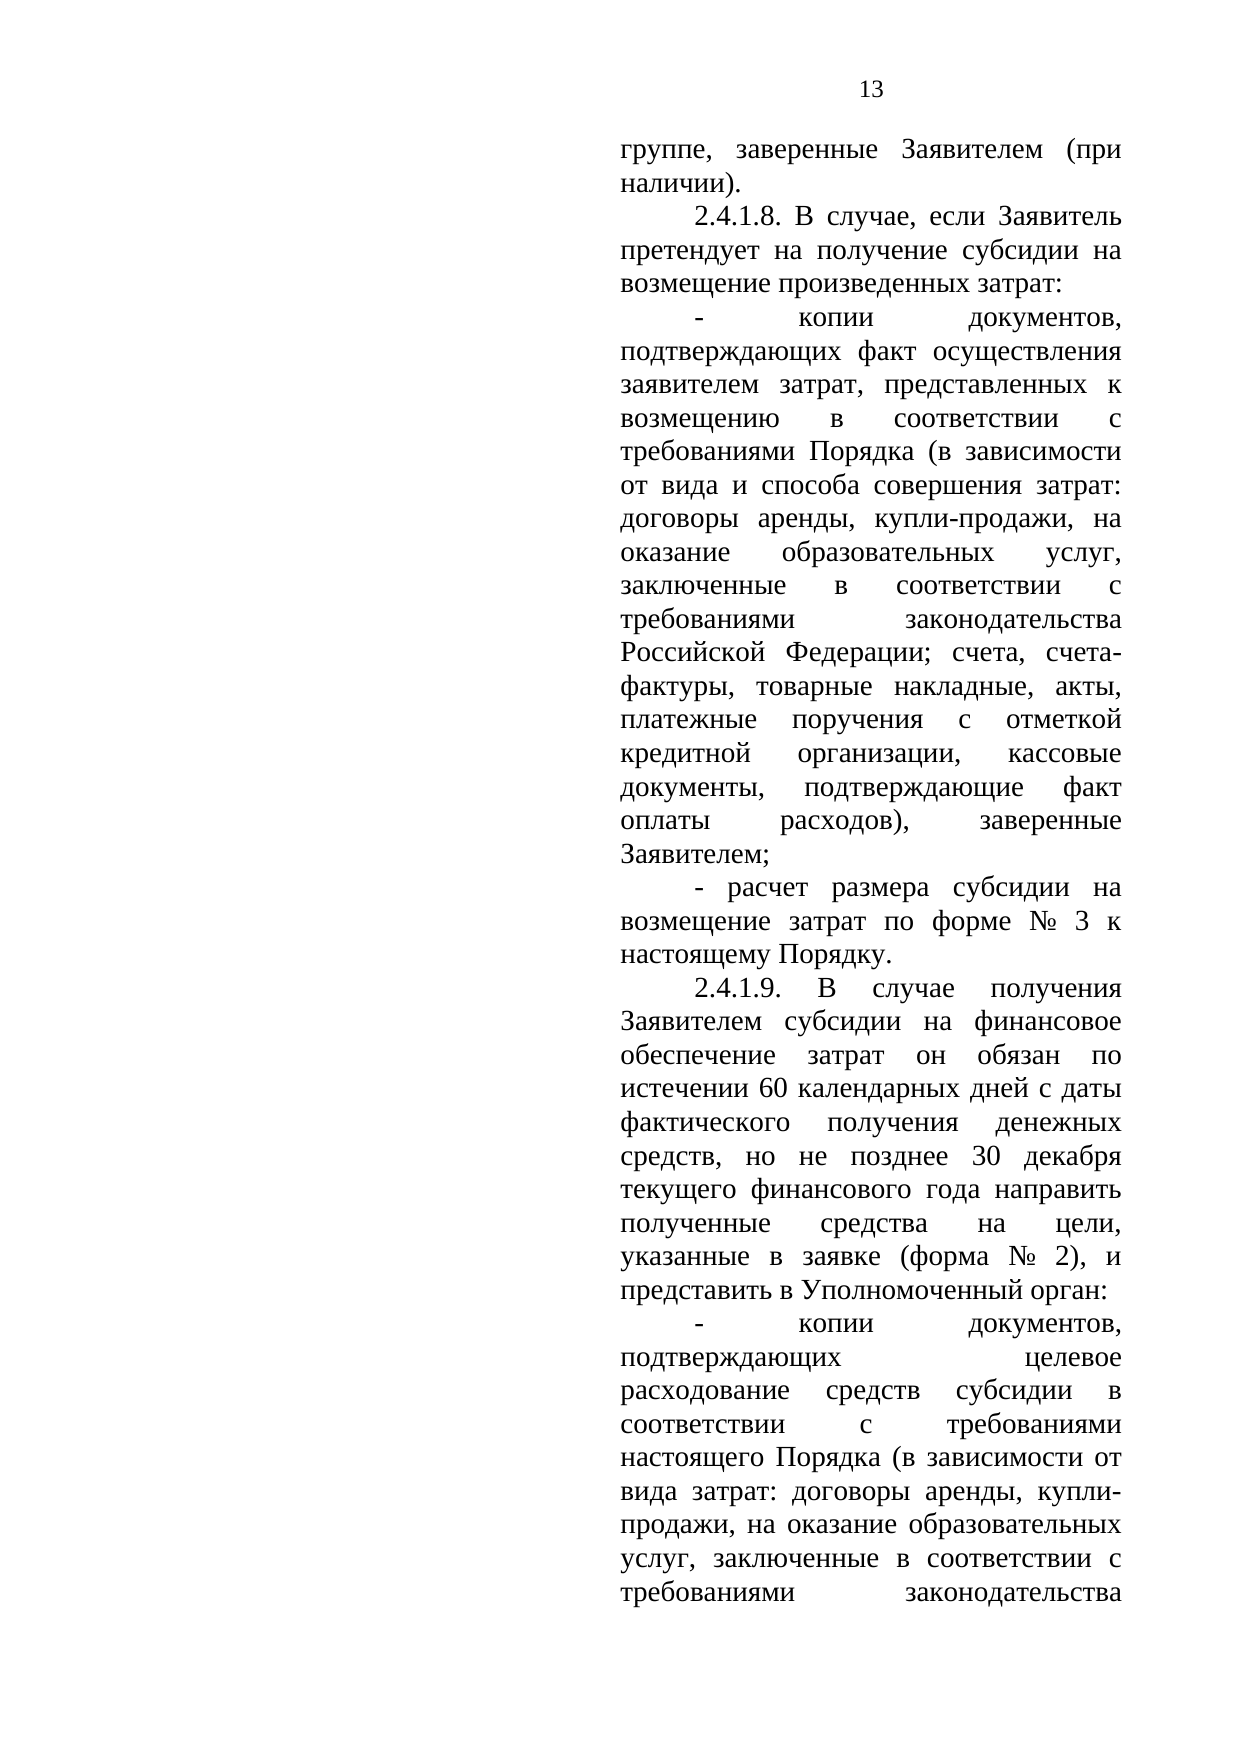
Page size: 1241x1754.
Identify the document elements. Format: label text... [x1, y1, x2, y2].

text 2.4.1.9. В случае получения Заявителем субсидии на финансовое обеспечение затрат он обязан по истечении 60 календарных дней с даты фактического получения денежных средств, но не позднее 30 декабря текущего финансового года направить полученные средства на цели, указанные в заявке (форма № 2), и представить в Уполномоченный орган: [620, 970, 1122, 1305]
text - расчет размера субсидии на возмещение затрат по форме № 3 к настоящему Порядку. [620, 869, 1122, 970]
text 2.4.1.8. В случае, если Заявитель претендует на получение субсидии на возмещение произведенных затрат: [620, 198, 1122, 299]
text - копии документов, подтверждающих факт осуществления заявителем затрат, представленных к возмещению в соответствии с требованиями Порядка (в зависимости от вида и способа совершения затрат: договоры аренды, купли-продажи, на оказание образовательных услуг, заключенные в соответствии с требованиями законодательства Российской Федерации; счета, счета-фактуры, товарные накладные, акты, платежные поручения с отметкой кредитной организации, кассовые документы, подтверждающие факт оплаты расходов), заверенные Заявителем; [620, 299, 1122, 869]
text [620, 131, 1122, 198]
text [620, 1305, 1122, 1607]
